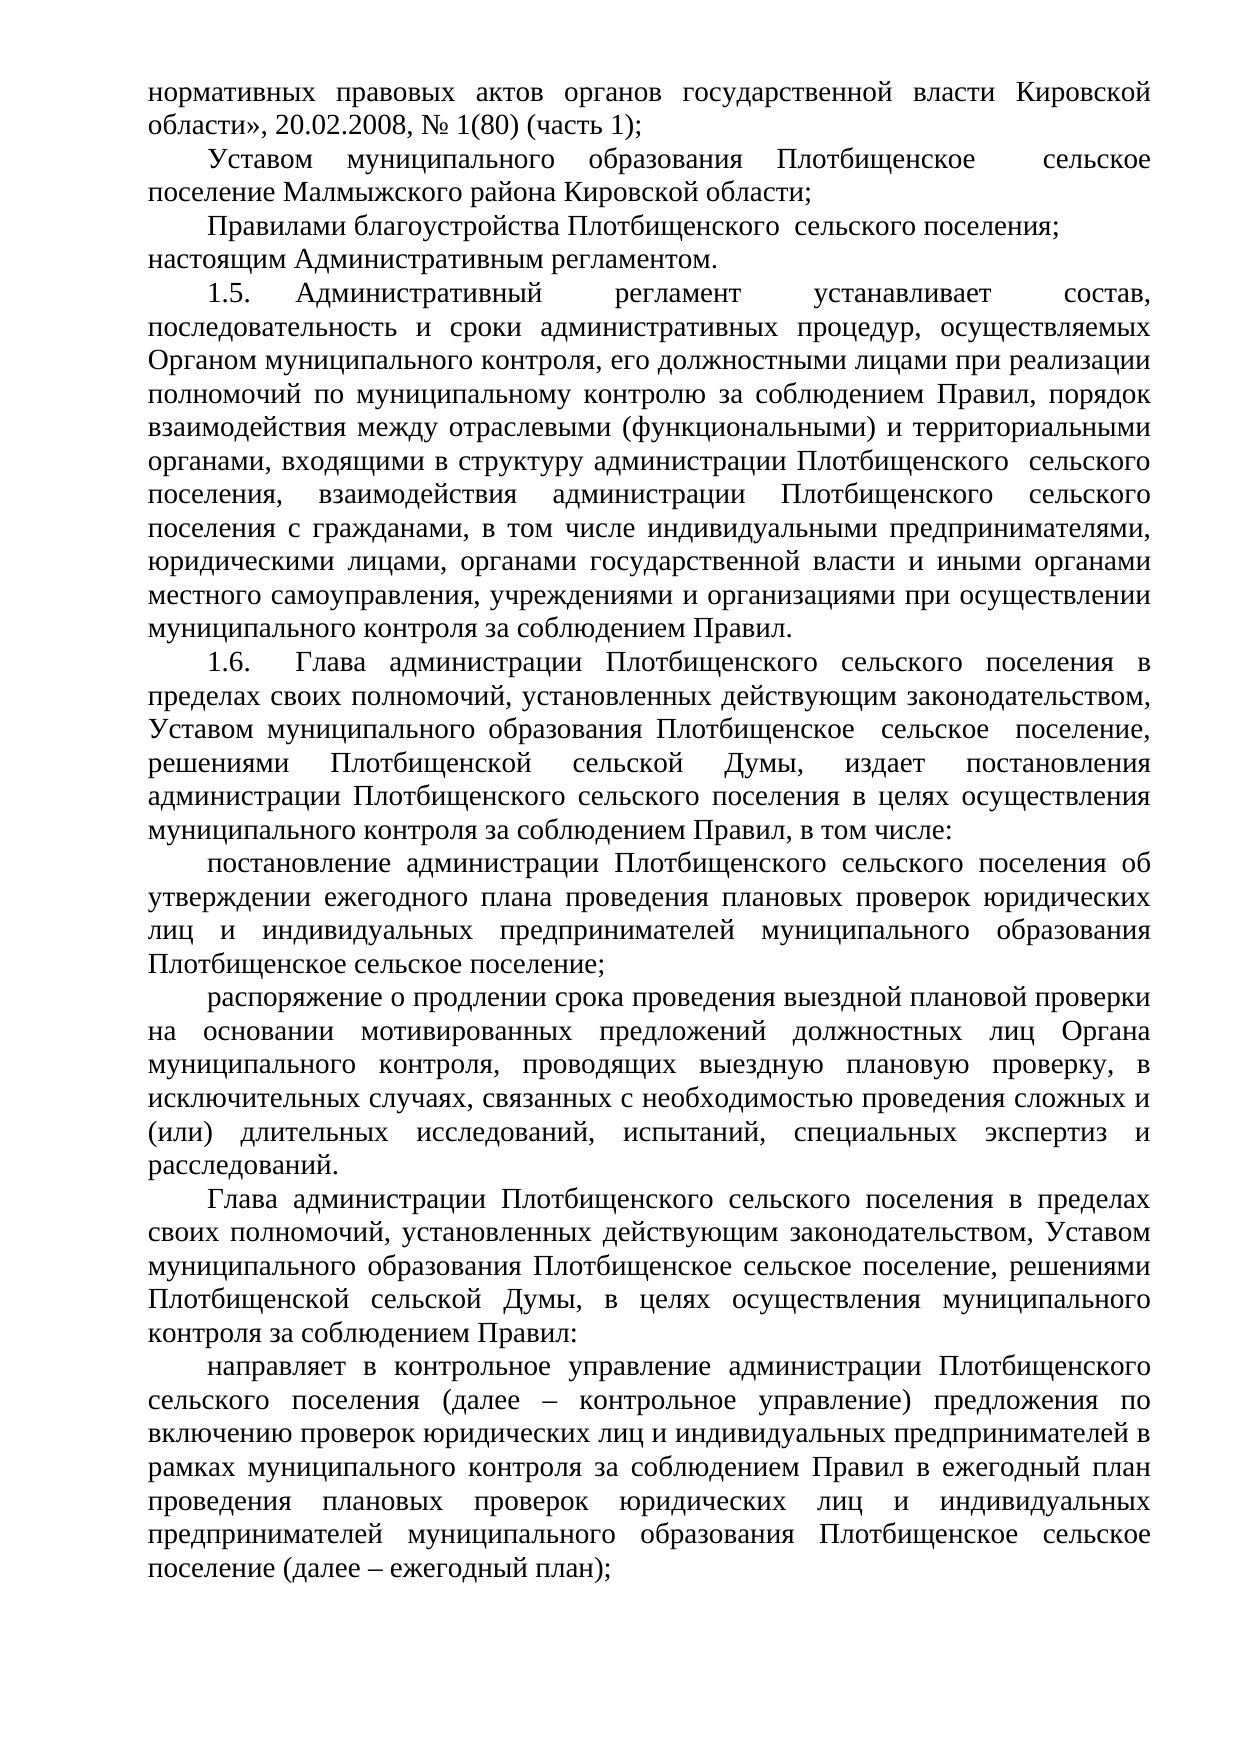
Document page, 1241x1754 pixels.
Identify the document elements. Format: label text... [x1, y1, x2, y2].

text Глава администрации Плотбищенского сельского поселения в пределах своих полномочий, установленных действующим законодательством, Уставом муниципального образования Плотбищенское сельское поселение, решениями Плотбищенской сельской Думы, в целях осуществления муниципального контроля за соблюдением Правил: [148, 1181, 1152, 1348]
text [148, 74, 1152, 141]
text Правилами благоустройства Плотбищенского сельского поселения; [148, 208, 1152, 242]
text настоящим Административным регламентом. [148, 242, 1152, 275]
text распоряжение о продлении срока проведения выездной плановой проверки на основании мотивированных предложений должностных лиц Органа муниципального контроля, проводящих выездную плановую проверку, в исключительных случаях, связанных с необходимостью проведения сложных и (или) длительных исследований, испытаний, специальных экспертиз и расследований. [148, 979, 1152, 1181]
text направляет в контрольное управление администрации Плотбищенского сельского поселения (далее – контрольное управление) предложения по включению проверок юридических лиц и индивидуальных предпринимателей в рамках муниципального контроля за соблюдением Правил в ежегодный план проведения плановых проверок юридических лиц и индивидуальных предпринимателей муниципального образования Плотбищенское сельское поселение (далее – ежегодный план); [148, 1348, 1152, 1583]
text 1.6. Глава администрации Плотбищенского сельского поселения в пределах своих полномочий, установленных действующим законодательством, Уставом муниципального образования Плотбищенское сельское поселение, решениями Плотбищенской сельской Думы, издает постановления администрации Плотбищенского сельского поселения в целях осуществления муниципального контроля за соблюдением Правил, в том числе: [148, 644, 1152, 845]
text 1.5. Административный регламент устанавливает состав, последовательность и сроки административных процедур, осуществляемых Органом муниципального контроля, его должностными лицами при реализации полномочий по муниципальному контролю за соблюдением Правил, порядок взаимодействия между отраслевыми (функциональными) и территориальными органами, входящими в структуру администрации Плотбищенского сельского поселения, взаимодействия администрации Плотбищенского сельского поселения с гражданами, в том числе индивидуальными предпринимателями, юридическими лицами, органами государственной власти и иными органами местного самоуправления, учреждениями и организациями при осуществлении муниципального контроля за соблюдением Правил. [148, 275, 1152, 644]
text Уставом муниципального образования Плотбищенское сельское поселение Малмыжского района Кировской области; [148, 141, 1152, 208]
text постановление администрации Плотбищенского сельского поселения об утверждении ежегодного плана проведения плановых проверок юридических лиц и индивидуальных предпринимателей муниципального образования Плотбищенское сельское поселение; [148, 845, 1152, 979]
